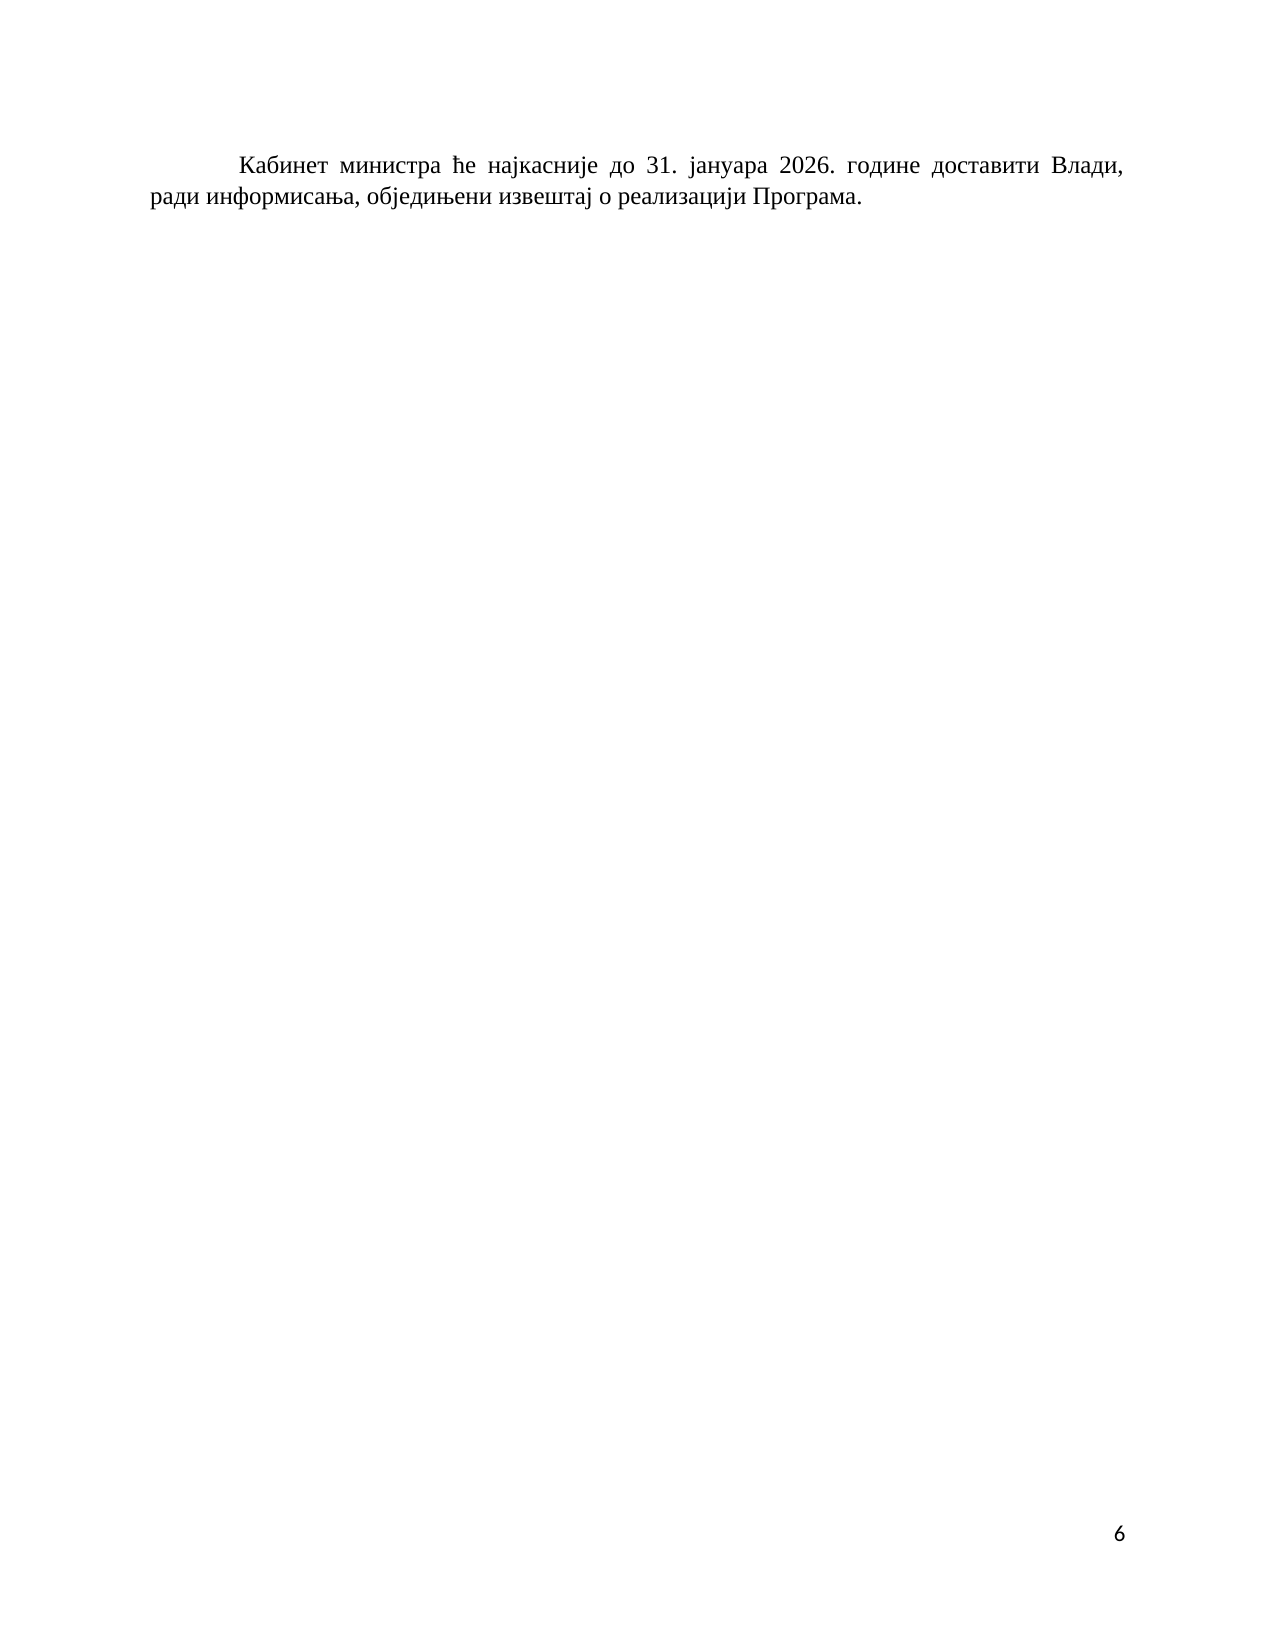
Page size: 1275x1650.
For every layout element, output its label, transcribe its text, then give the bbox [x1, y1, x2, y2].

text Кабинет министра ће најкасније до 31. јануара 2026. године доставити Влади, ради информисања, обједињени извештај о реализацији Програма. [150, 150, 1125, 210]
